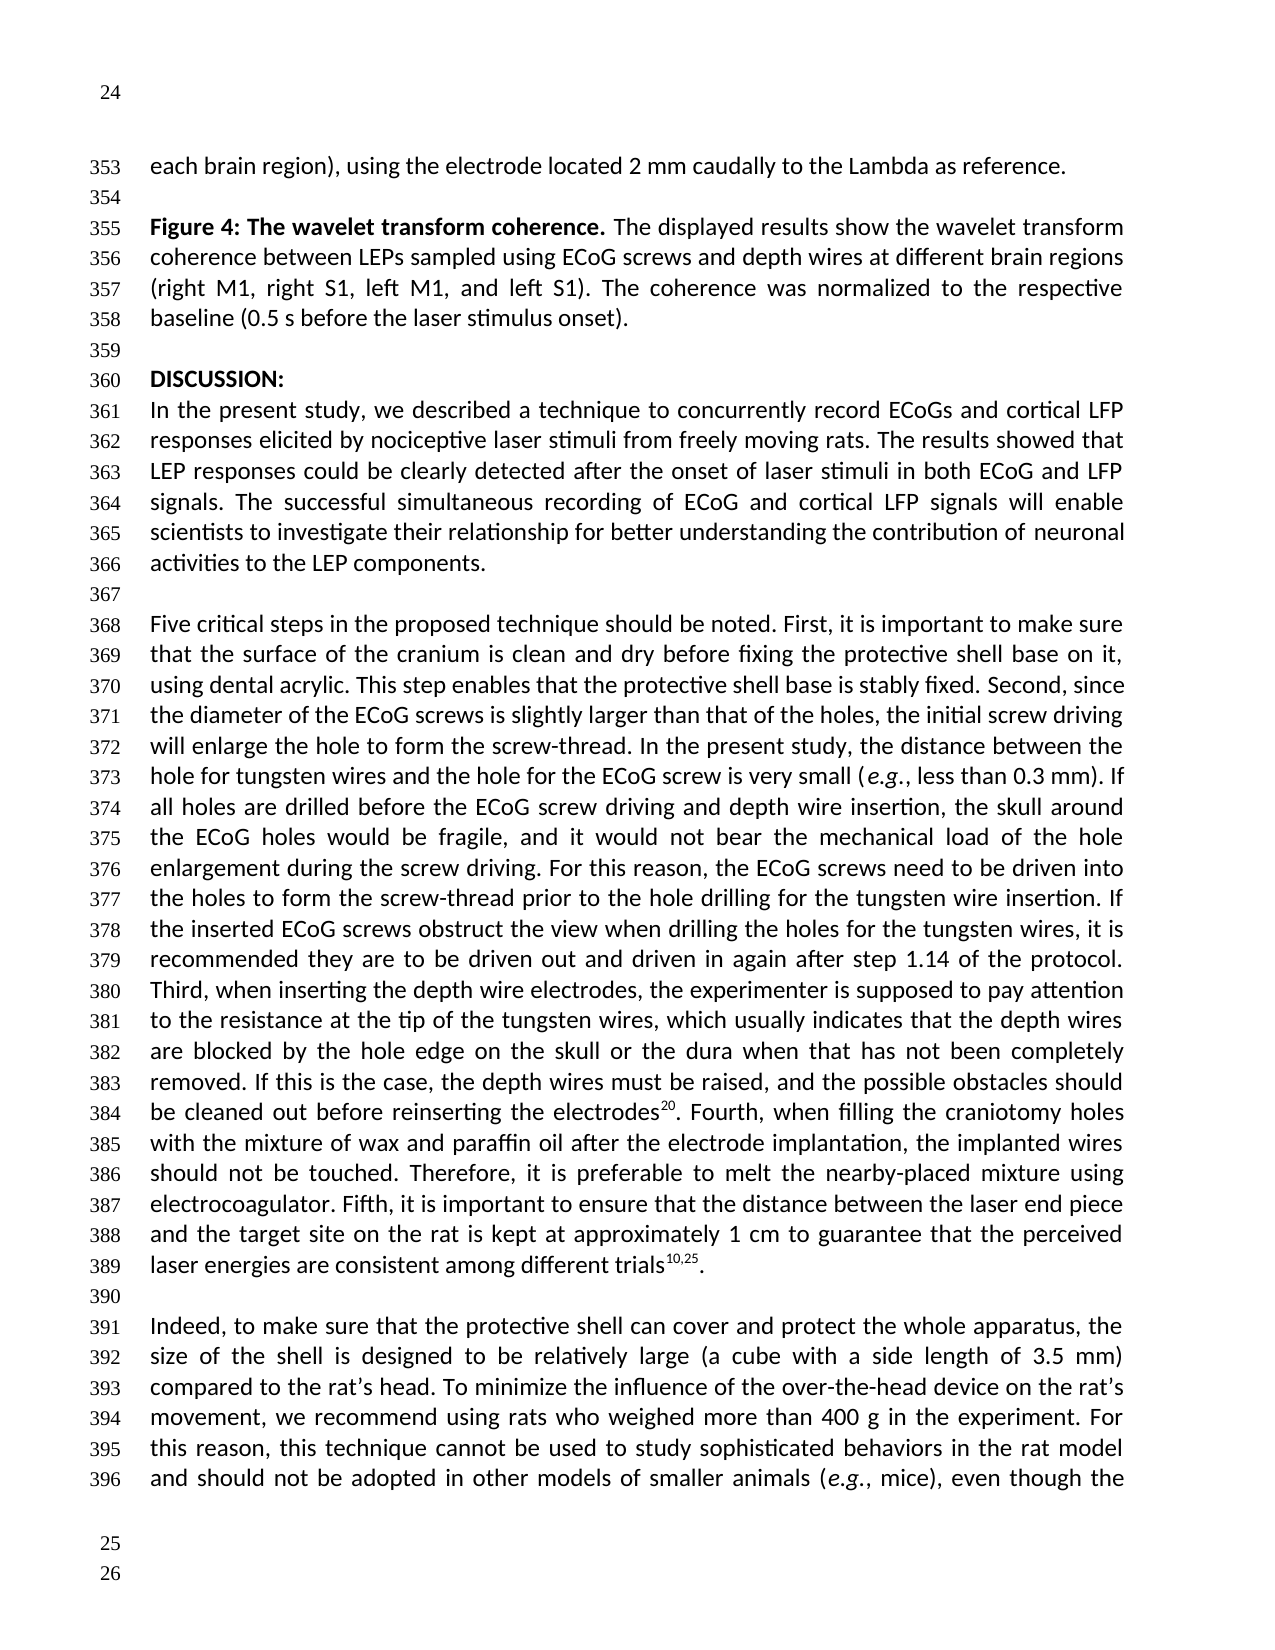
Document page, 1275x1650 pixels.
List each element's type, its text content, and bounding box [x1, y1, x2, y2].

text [150, 150, 1125, 181]
text DISCUSSION: [150, 364, 1125, 394]
text Figure 4: The wavelet transform coherence. The displayed results show the wavelet transform coherence between LEPs sampled using ECoG screws and depth wires at different brain regions (right M1, right S1, left M1, and left S1). The coherence was normalized to the respective baseline (0.5 s before the laser stimulus onset). [150, 211, 1125, 333]
text In the present study, we described a technique to concurrently record ECoGs and cortical LFP responses elicited by nociceptive laser stimuli from freely moving rats. The results showed that LEP responses could be clearly detected after the onset of laser stimuli in both ECoG and LFP signals. The successful simultaneous recording of ECoG and cortical LFP signals will enable scientists to investigate their relationship for better understanding the contribution of neuronal activities to the LEP components. [150, 394, 1125, 577]
text Five critical steps in the proposed technique should be noted. First, it is important to make sure that the surface of the cranium is clean and dry before fixing the protective shell base on it, using dental acrylic. This step enables that the protective shell base is stably fixed. Second, since the diameter of the ECoG screws is slightly larger than that of the holes, the initial screw driving will enlarge the hole to form the screw-thread. In the present study, the distance between the hole for tungsten wires and the hole for the ECoG screw is very small (e.g., less than 0.3 mm). If all holes are drilled before the ECoG screw driving and depth wire insertion, the skull around the ECoG holes would be fragile, and it would not bear the mechanical load of the hole enlargement during the screw driving. For this reason, the ECoG screws need to be driven into the holes to form the screw-thread prior to the hole drilling for the tungsten wire insertion. If the inserted ECoG screws obstruct the view when drilling the holes for the tungsten wires, it is recommended they are to be driven out and driven in again after step 1.14 of the protocol. Third, when inserting the depth wire electrodes, the experimenter is supposed to pay attention to the resistance at the tip of the tungsten wires, which usually indicates that the depth wires are blocked by the hole edge on the skull or the dura when that has not been completely removed. If this is the case, the depth wires must be raised, and the possible obstacles should be cleaned out before reinserting the electrodes20. Fourth, when filling the craniotomy holes with the mixture of wax and paraffin oil after the electrode implantation, the implanted wires should not be touched. Therefore, it is preferable to melt the nearby-placed mixture using electrocoagulator. Fifth, it is important to ensure that the distance between the laser end piece and the target site on the rat is kept at approximately 1 cm to guarantee that the perceived laser energies are consistent among different trials10,25. [150, 608, 1125, 1279]
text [150, 1310, 1125, 1493]
